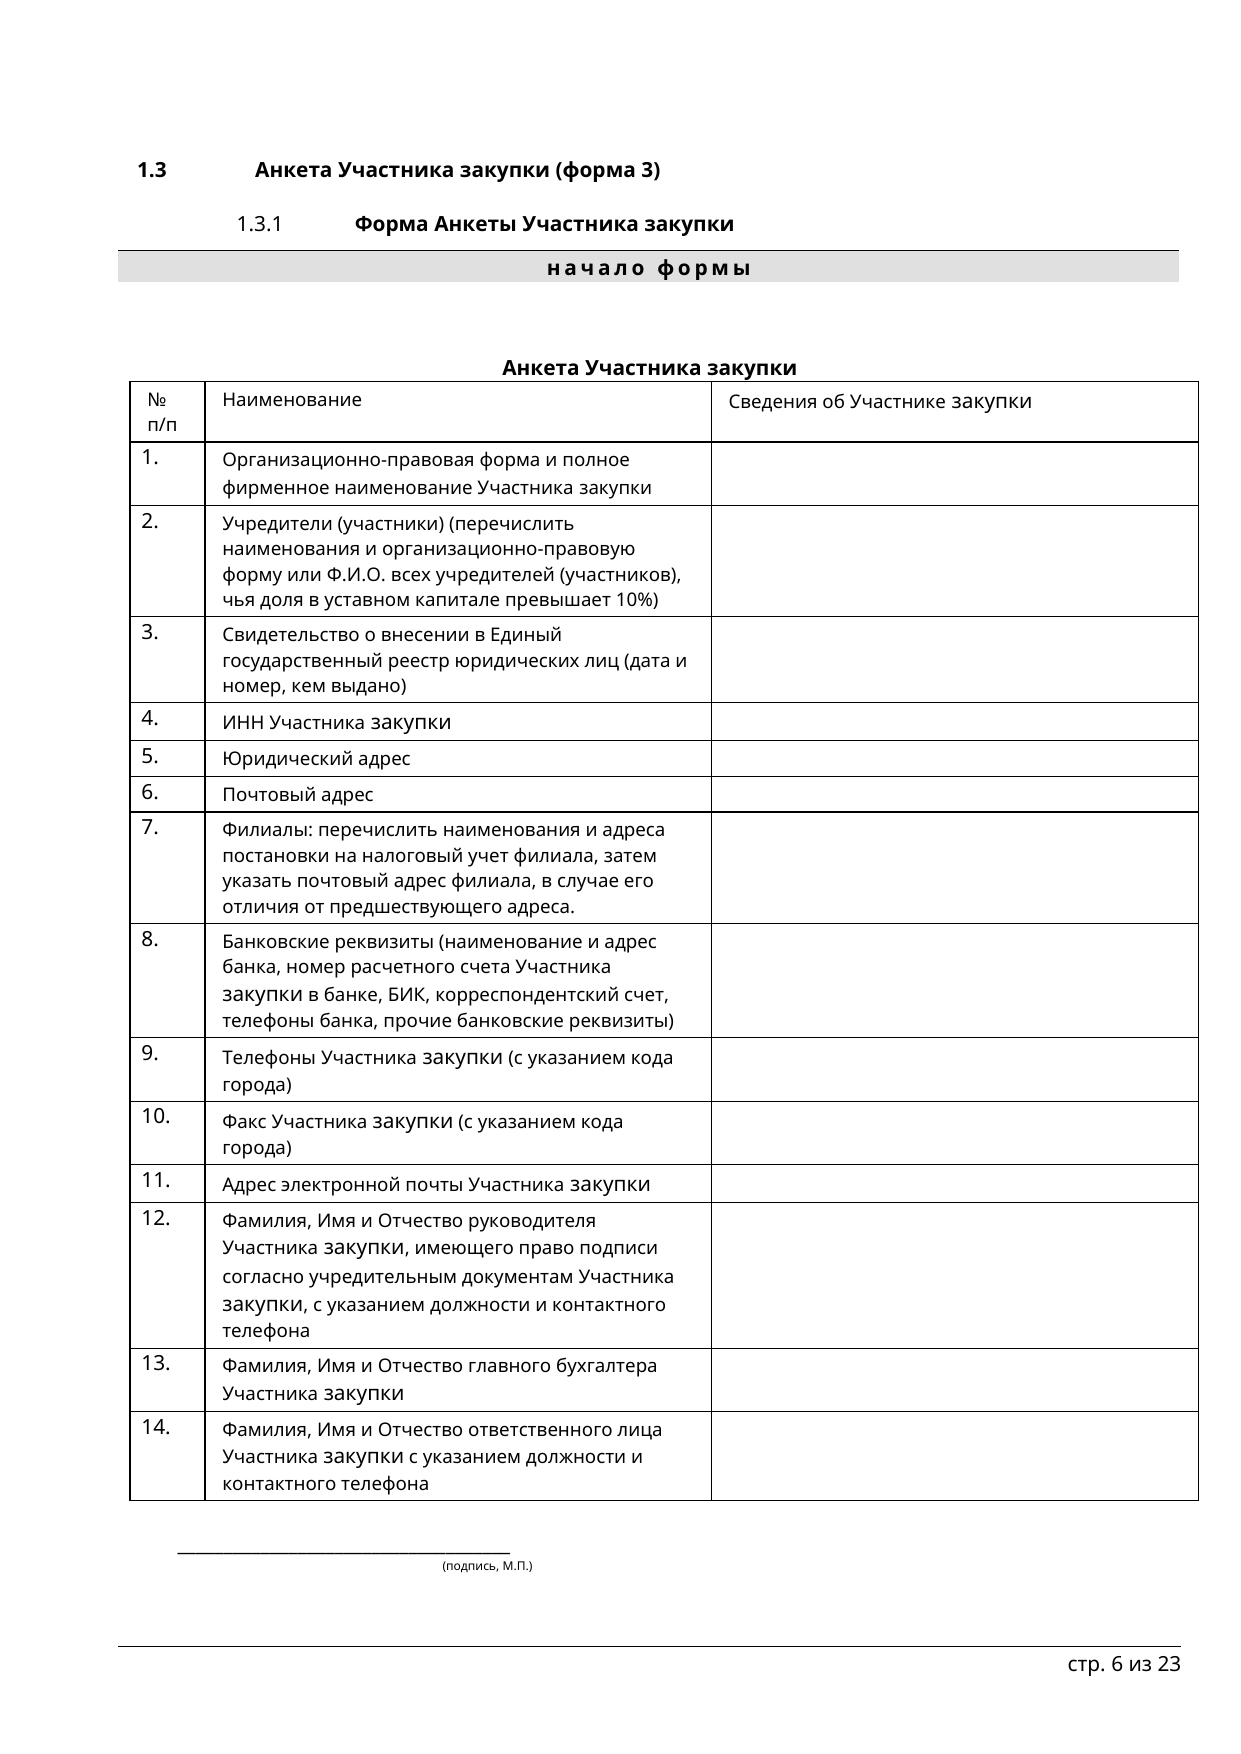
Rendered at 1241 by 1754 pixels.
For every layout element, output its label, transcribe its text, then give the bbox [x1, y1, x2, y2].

table_cell [712, 1038, 1198, 1101]
table_cell [131, 924, 204, 1037]
table_cell ИНН Участника закупки [206, 703, 711, 740]
table_cell [712, 617, 1198, 702]
table_cell [712, 1203, 1198, 1347]
table_cell [131, 1102, 204, 1164]
table_cell [131, 741, 204, 776]
table_cell [712, 1349, 1198, 1411]
table_cell Банковские реквизиты (наименование и адрес банка, номер расчетного счета Участника закупки в банке, БИК, корреспондентский счет, телефоны банка, прочие банковские реквизиты) [206, 924, 711, 1037]
table_cell [131, 1038, 204, 1101]
table_cell Свидетельство о внесении в Единый государственный реестр юридических лиц (дата и номер, кем выдано) [206, 617, 711, 702]
table_header Сведения об Участнике закупки [712, 382, 1198, 441]
table_cell [131, 617, 204, 702]
table_cell Фамилия, Имя и Отчество главного бухгалтера Участника закупки [206, 1349, 711, 1411]
table_cell Филиалы: перечислить наименования и адреса постановки на налоговый учет филиала, затем указать почтовый адрес филиала, в случае его отличия от предшествующего адреса. [206, 813, 711, 923]
table_cell Организационно-правовая форма и полное фирменное наименование Участника закупки [206, 443, 711, 505]
text (подпись, М.П.) [118, 1558, 797, 1586]
table_cell [712, 506, 1198, 616]
table_cell Фамилия, Имя и Отчество руководителя Участника закупки, имеющего право подписи согласно учредительным документам Участника закупки, с указанием должности и контактного телефона [206, 1203, 711, 1347]
table_cell Факс Участника закупки (с указанием кода города) [206, 1102, 711, 1164]
table_cell [712, 1165, 1198, 1202]
table_cell [131, 813, 204, 923]
table_cell [131, 506, 204, 616]
table_cell [131, 703, 204, 740]
table_cell Адрес электронной почты Участника закупки [206, 1165, 711, 1202]
table_cell [712, 703, 1198, 740]
table_header № п/п [131, 382, 204, 441]
table_cell Фамилия, Имя и Отчество ответственного лица Участника закупки с указанием должности и контактного телефона [206, 1412, 711, 1500]
table_cell Юридический адрес [206, 741, 711, 776]
table_header Наименование [206, 382, 711, 441]
table_cell Почтовый адрес [206, 777, 711, 811]
text ____________________________________ [118, 1529, 1181, 1558]
table_cell [712, 1102, 1198, 1164]
text Форма Анкеты Участника закупки [236, 209, 1181, 237]
text Анкета Участника закупки [118, 353, 1181, 381]
table_cell [131, 1349, 204, 1411]
text начало формы [118, 251, 1179, 282]
table_cell [131, 1412, 204, 1500]
table_cell [131, 777, 204, 811]
table_cell Учредители (участники) (перечислить наименования и организационно-правовую форму или Ф.И.О. всех учредителей (участников), чья доля в уставном капитале превышает 10%) [206, 506, 711, 616]
subtitle Анкета Участника закупки (форма 3) [137, 156, 1181, 184]
table_cell [712, 443, 1198, 505]
table_cell [712, 924, 1198, 1037]
table_cell [131, 1203, 204, 1347]
table_cell [131, 443, 204, 505]
table_cell [712, 777, 1198, 811]
table_cell [712, 741, 1198, 776]
table_cell Телефоны Участника закупки (с указанием кода города) [206, 1038, 711, 1101]
table_cell [712, 813, 1198, 923]
table_cell [712, 1412, 1198, 1500]
table_cell [131, 1165, 204, 1202]
